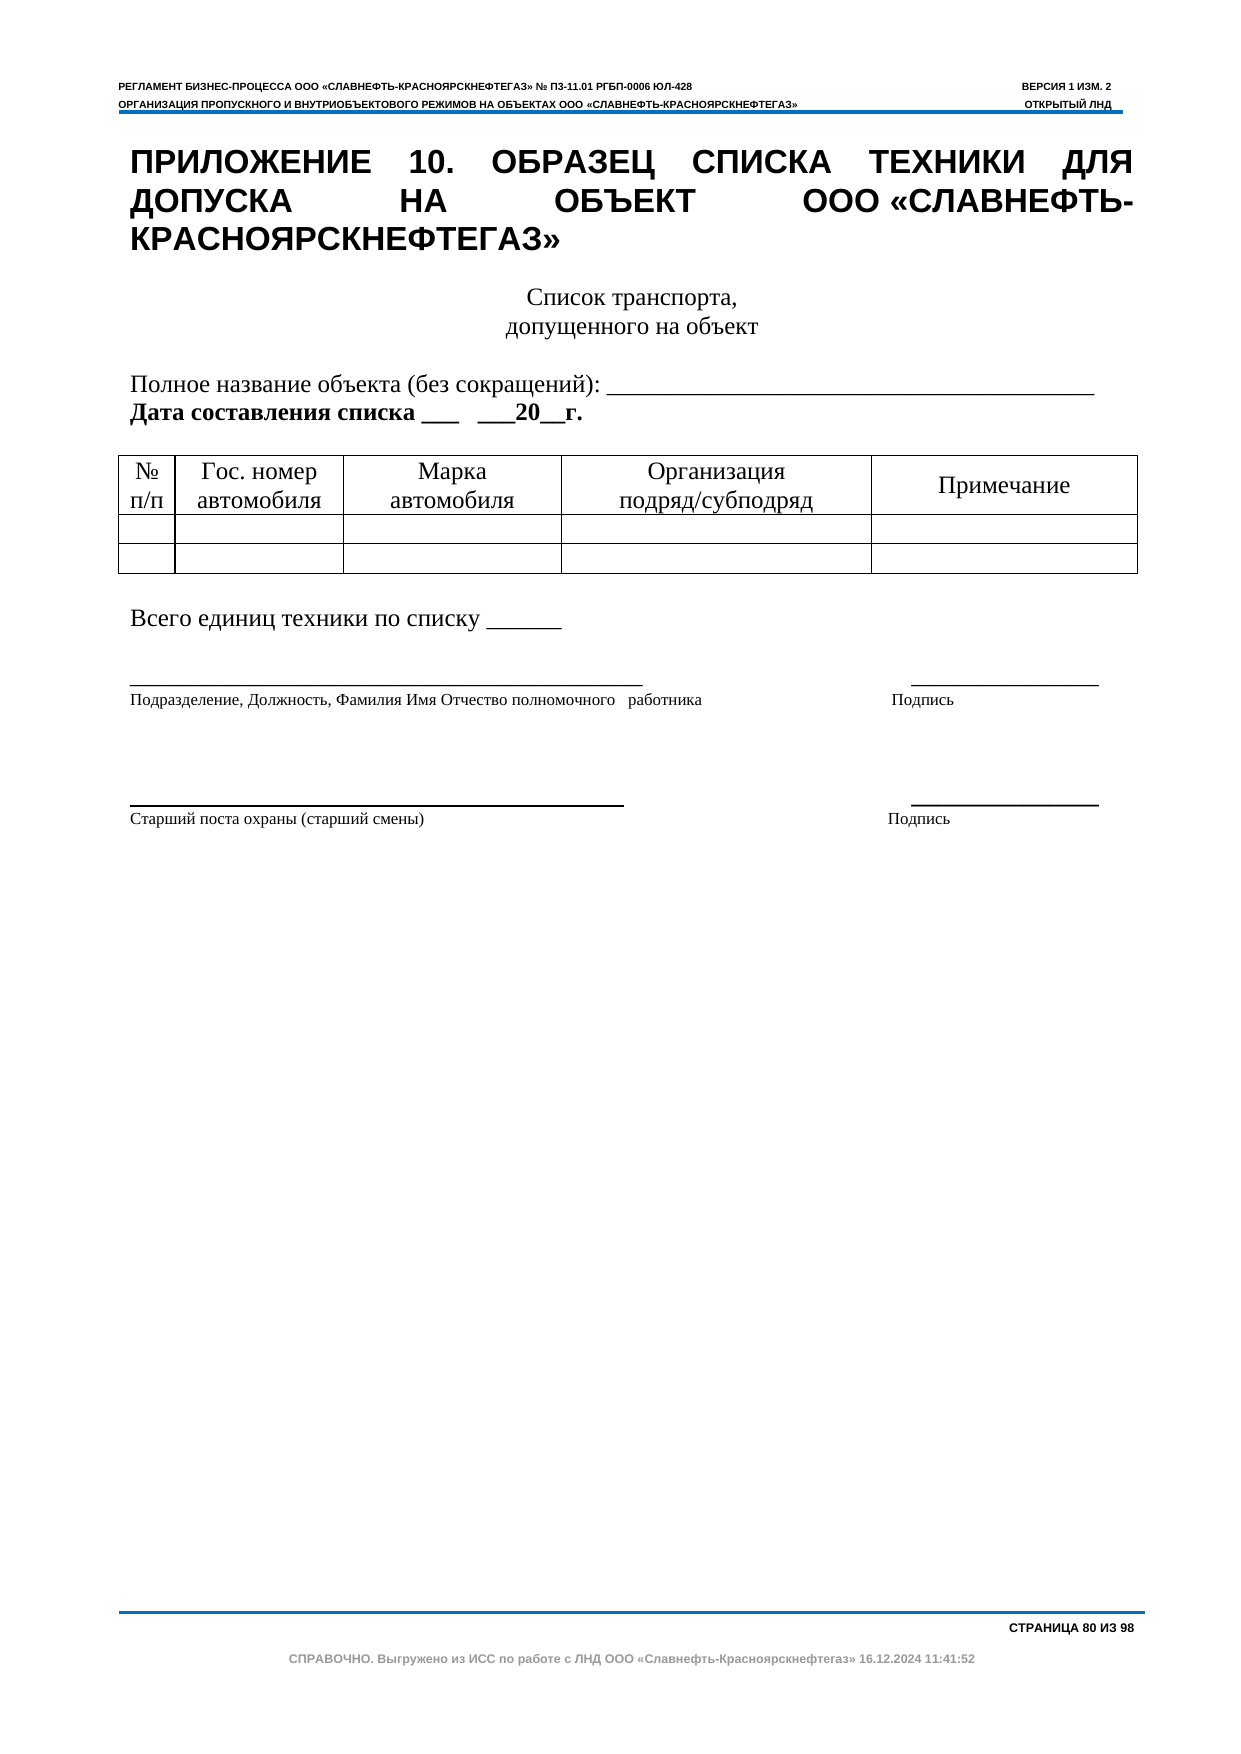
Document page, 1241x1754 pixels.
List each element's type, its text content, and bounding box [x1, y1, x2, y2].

table_header Организация подряд/субподряд [562, 456, 871, 513]
text _________________________________________ _______________ [130, 660, 1134, 689]
table_cell [562, 544, 871, 573]
text ПРИЛОЖЕНИЕ 10. ОБРАЗЕЦ СПИСКА ТЕХНИКИ ДЛЯ ДОПУСКА НА ОБЪЕКТ ООО «СЛАВНЕФТЬ-КРАСНОЯРСКНЕФТЕГАЗ» [130, 142, 1134, 257]
table_cell [176, 544, 343, 573]
table_cell [344, 515, 561, 543]
text Всего единиц техники по списку ______ [130, 603, 1134, 632]
text Подразделение, Должность, Фамилия Имя Отчество полномочного работника Подпись [130, 689, 1134, 723]
table_cell [176, 515, 343, 543]
table_cell [344, 544, 561, 573]
table_header № п/п [119, 456, 174, 513]
table_header Гос. номер автомобиля [176, 456, 343, 513]
text Список транспорта, [130, 282, 1134, 311]
text _______________ Старший поста охраны (старший смены) Подпись [130, 780, 1134, 842]
table_header Примечание [872, 456, 1137, 513]
table_header Марка автомобиля [344, 456, 561, 513]
text допущенного на объект [130, 311, 1134, 340]
text Полное название объекта (без сокращений): _______________________________________ [130, 369, 1134, 397]
table_cell [562, 515, 871, 543]
text Дата составления списка ___ ___20__г. [130, 397, 1134, 426]
table_cell [872, 515, 1137, 543]
table_cell [119, 515, 174, 543]
table_cell [872, 544, 1137, 573]
table_cell [119, 544, 174, 573]
